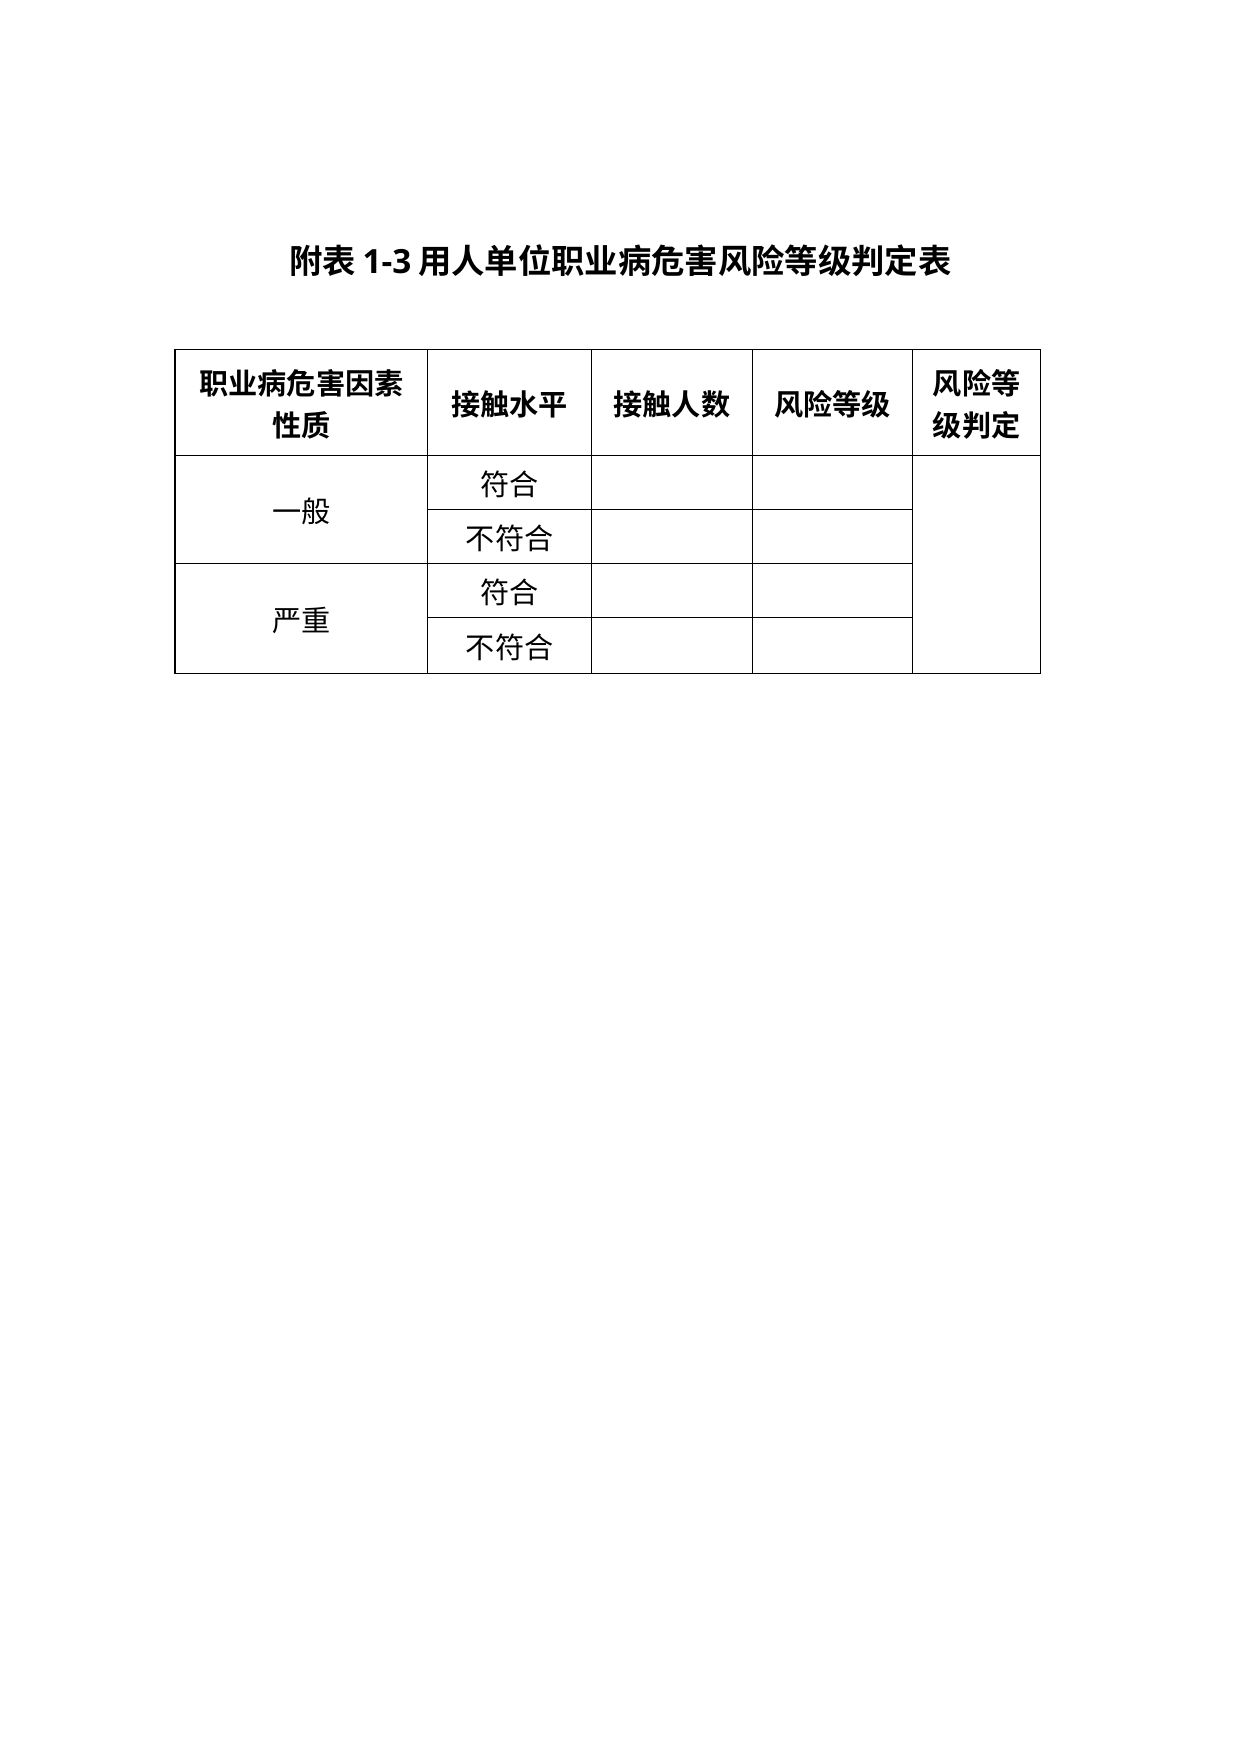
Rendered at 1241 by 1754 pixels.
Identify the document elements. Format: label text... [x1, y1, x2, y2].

table_cell [753, 456, 912, 509]
table_cell [753, 510, 912, 563]
table_header 职业病危害因素 性质 [176, 350, 427, 455]
table_cell [592, 456, 752, 509]
table_cell 符合 [428, 564, 591, 617]
table_cell 一般 [176, 456, 427, 563]
table_cell 严重 [176, 564, 427, 673]
text 附表1-3用人单位职业病危害风险等级判定表 [187, 227, 1053, 292]
table_header 接触水平 [428, 350, 591, 455]
table_cell [913, 456, 1040, 673]
table_cell [753, 564, 912, 617]
table_cell [753, 618, 912, 673]
table_cell 不符合 [428, 618, 591, 673]
table_header 风险等级判定 [913, 350, 1040, 455]
table_cell 不符合 [428, 510, 591, 563]
table_header 风险等级 [753, 350, 912, 455]
table_cell 符合 [428, 456, 591, 509]
table_header 接触人数 [592, 350, 752, 455]
table_cell [592, 618, 752, 673]
table_cell [592, 564, 752, 617]
table_cell [592, 510, 752, 563]
